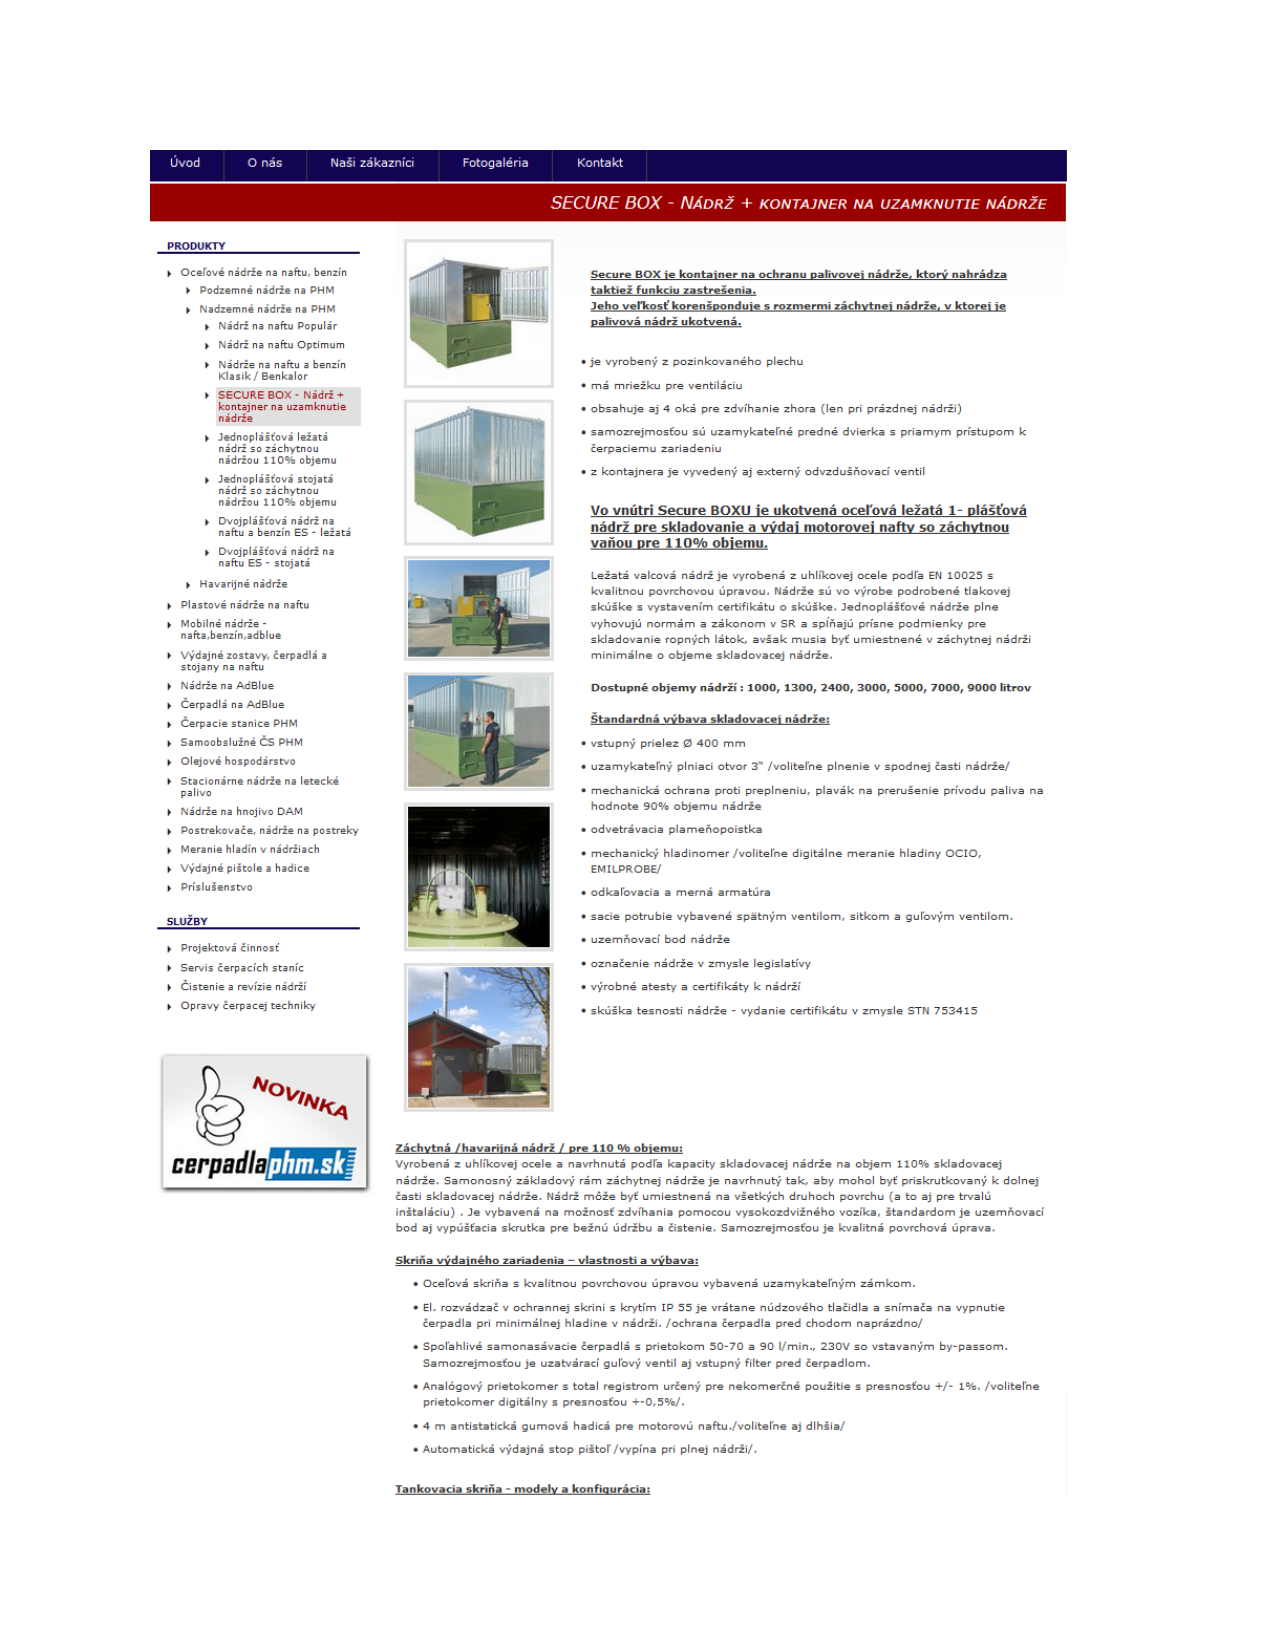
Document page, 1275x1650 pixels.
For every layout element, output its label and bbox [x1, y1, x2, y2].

picture [150, 150, 1068, 1500]
